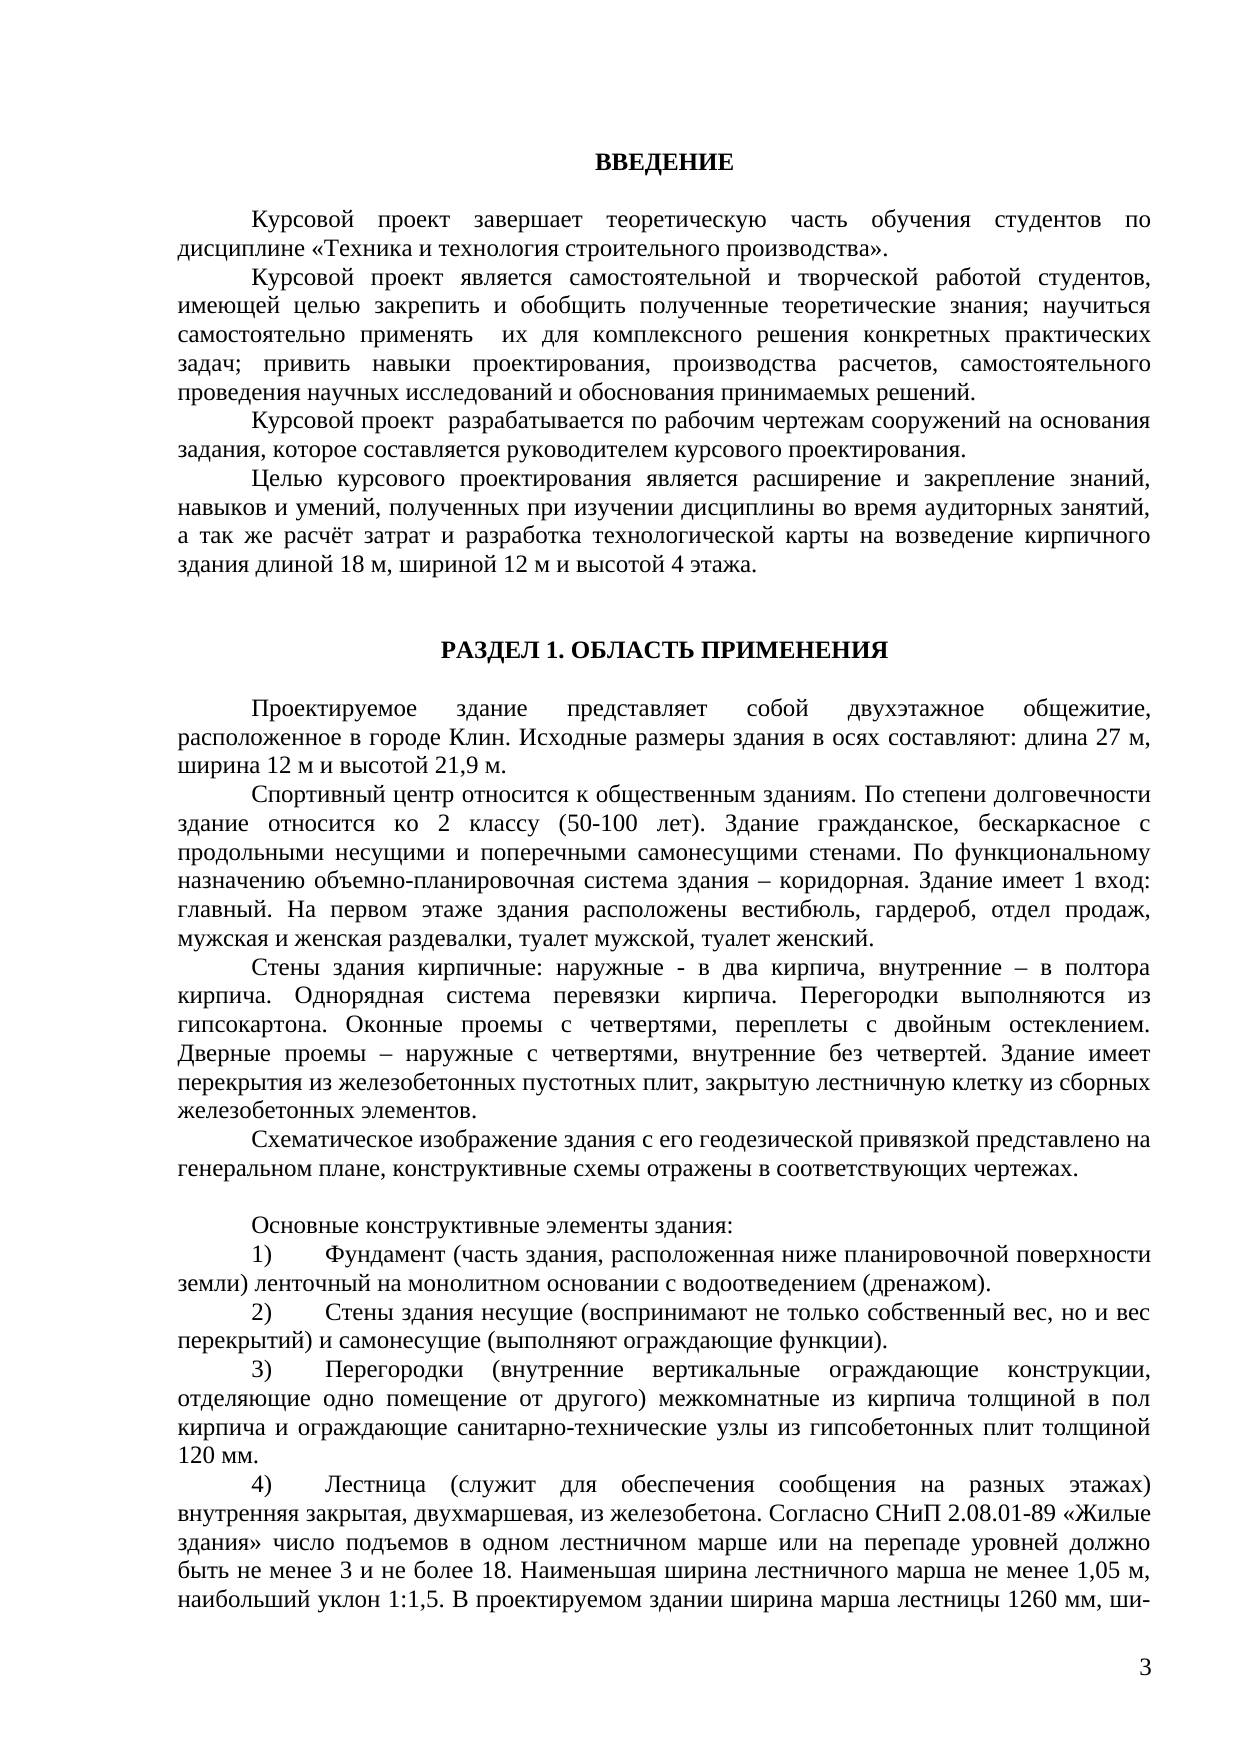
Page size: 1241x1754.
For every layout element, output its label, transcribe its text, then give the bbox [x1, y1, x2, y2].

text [177, 1469, 1152, 1613]
text Схематическое изображение здания с его геодезической привязкой представлено на генеральном плане, конструктивные схемы отражены в соответствующих чертежах. [177, 1124, 1152, 1182]
text 2) Стены здания несущие (воспринимают не только собственный вес, но и вес перекрытий) и самонесущие (выполняют ограждающие функции). [177, 1297, 1152, 1354]
text Курсовой проект разрабатывается по рабочим чертежам сооружений на основания задания, которое составляется руководителем курсового проектирования. [177, 406, 1152, 463]
text 3) Перегородки (внутренние вертикальные ограждающие конструкции, отделяющие одно помещение от другого) межкомнатные из кирпича толщиной в пол кирпича и ограждающие санитарно-технические узлы из гипсобетонных плит толщиной . [177, 1354, 1152, 1469]
text 1) Фундамент (часть здания, расположенная ниже планировочной поверхности земли) ленточный на монолитном основании с водоотведением (дренажом). [177, 1239, 1152, 1297]
text Спортивный центр относится к общественным зданиям. По степени долговечности здание относится ко 2 классу (50-100 лет). Здание гражданское, бескаркасное с продольными несущими и поперечными самонесущими стенами. По функциональному назначению объемно-планировочная система здания – коридорная. Здание имеет 1 вход: главный. На первом этаже здания расположены вестибюль, гардероб, отдел продаж, мужская и женская раздевалки, туалет мужской, туалет женский. [177, 779, 1152, 952]
text Курсовой проект завершает теоретическую часть обучения студентов по дисциплине «Техника и технология строительного производства». [177, 204, 1152, 262]
text Курсовой проект является самостоятельной и творческой работой студентов, имеющей целью закрепить и обобщить полученные теоретические знания; научиться самостоятельно применять их для комплексного решения конкретных практических задач; привить навыки проектирования, производства расчетов, самостоятельного проведения научных исследований и обоснования принимаемых решений. [177, 262, 1152, 406]
text Целью курсового проектирования является расширение и закрепление знаний, навыков и умений, полученных при изучении дисциплины во время аудиторных занятий, а так же расчёт затрат и разработка технологической карты на возведение кирпичного здания длиной , шириной и высотой 4 этажа. [177, 463, 1152, 578]
text ВВЕДЕНИЕ [177, 147, 1152, 176]
text Стены здания кирпичные: наружные - в два кирпича, внутренние – в полтора кирпича. Однорядная система перевязки кирпича. Перегородки выполняются из гипсокартона. Оконные проемы с четвертями, переплеты с двойным остеклением. Дверные проемы – наружные с четвертями, внутренние без четвертей. Здание имеет перекрытия из железобетонных пустотных плит, закрытую лестничную клетку из сборных железобетонных элементов. [177, 952, 1152, 1124]
text Проектируемое здание представляет собой двухэтажное общежитие, расположенное в городе Клин. Исходные размеры здания в осях составляют: длина , ширина и высотой . [177, 693, 1152, 779]
text Основные конструктивные элементы здания: [177, 1211, 1152, 1239]
text РАЗДЕЛ 1. ОБЛАСТЬ ПРИМЕНЕНИЯ [177, 636, 1152, 664]
